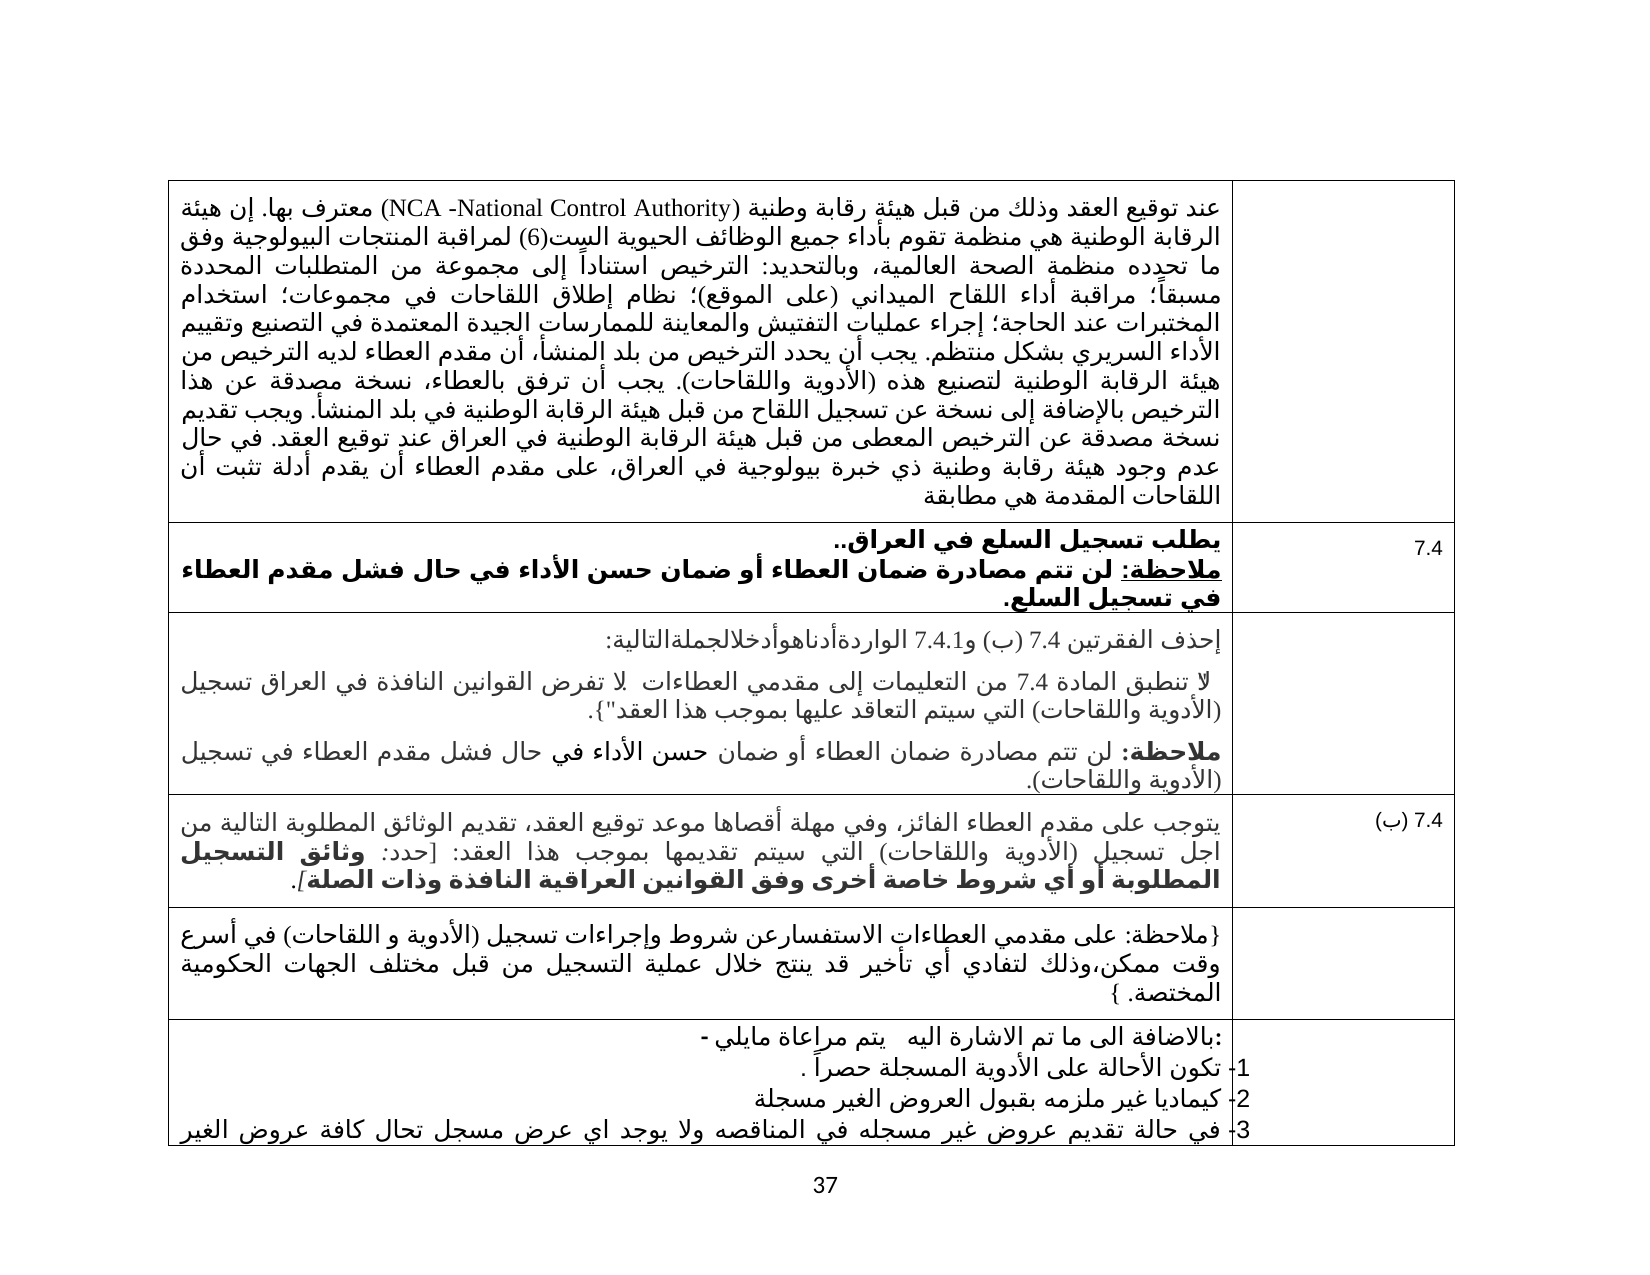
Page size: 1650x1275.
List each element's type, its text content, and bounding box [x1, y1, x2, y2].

table_cell 7.4 (ب) [1233, 795, 1454, 907]
table_cell {ملاحظة: على مقدمي العطاءات الاستفسارعن شروط وإجراءات تسجيل (الأدوية و اللقاحات) في أسرع وقت ممكن،وذلك لتفادي أي تأخير قد ينتج خلال عملية التسجيل من قبل مختلف الجهات الحكومية المختصة. } [169, 908, 1232, 1019]
table_cell [1233, 613, 1454, 794]
table_cell [1233, 1020, 1454, 1145]
table_cell [1233, 908, 1454, 1019]
table_cell يتوجب على مقدم العطاء الفائز، وفي مهلة أقصاها موعد توقيع العقد، تقديم الوثائق المطلوبة التالية من اجل تسجيل (الأدوية واللقاحات) التي سيتم تقديمها بموجب هذا العقد: [حدد: وثائق التسجيل المطلوبة أو أي شروط خاصة أخرى وفق القوانين العراقية النافذة وذات الصلة]. [169, 795, 1232, 907]
table_cell يطلب تسجيل السلع في العراق.. ملاحظة: لن تتم مصادرة ضمان العطاء أو ضمان حسن الأداء في حال فشل مقدم العطاء في تسجيل السلع. [169, 523, 1232, 612]
table_cell [1233, 181, 1454, 522]
table_cell إحذف الفقرتين 7.4 (ب) و7.4.1 الواردةأدناهوأدخلالجملةالتالية: "لا تنطبق المادة 7.4 من التعليمات إلى مقدمي العطاءات. لا تفرض القوانين النافذة في العراق تسجيل (الأدوية واللقاحات) التي سيتم التعاقد عليها بموجب هذا العقد"}. ملاحظة: لن تتم مصادرة ضمان العطاء أو ضمان حسن الأداء في حال فشل مقدم العطاء في تسجيل (الأدوية واللقاحات). [169, 613, 1232, 794]
table_cell 7.4 [1233, 523, 1454, 612]
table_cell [169, 1020, 1232, 1145]
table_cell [169, 181, 1232, 522]
